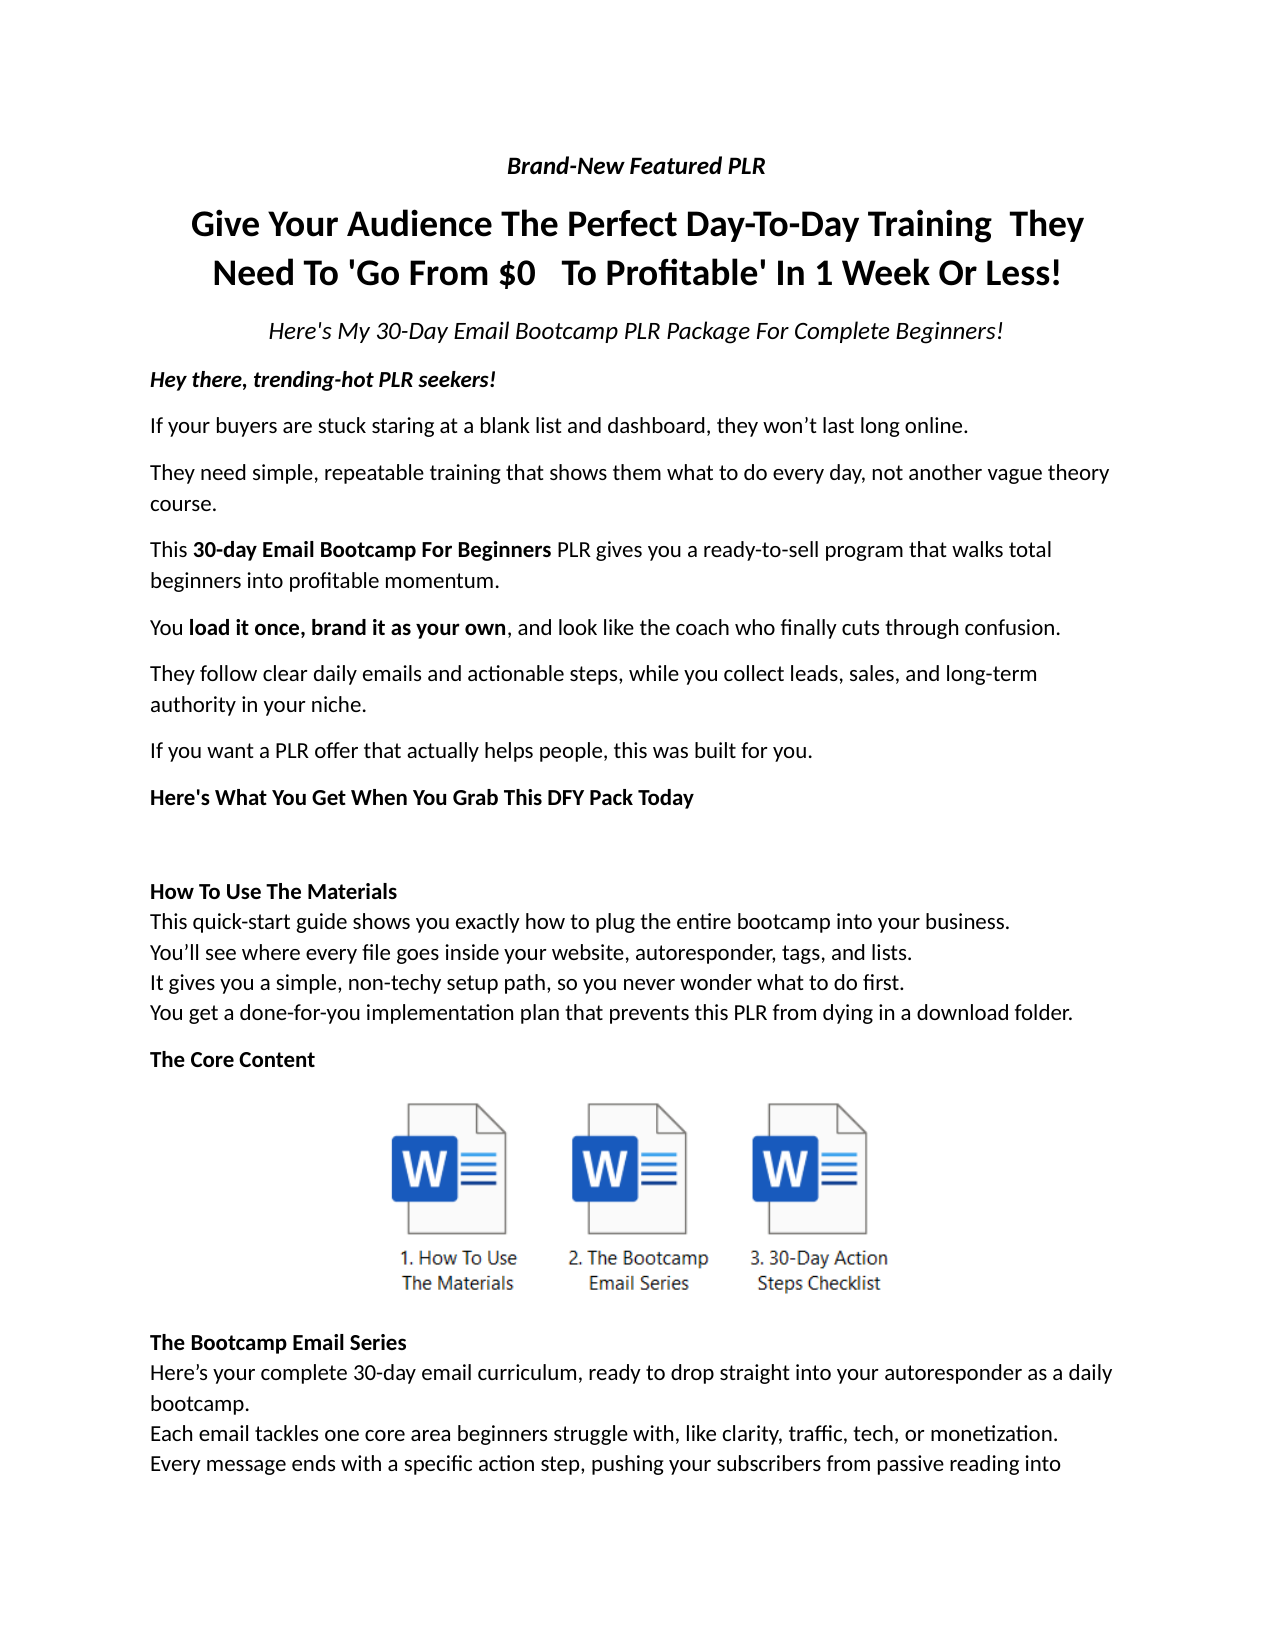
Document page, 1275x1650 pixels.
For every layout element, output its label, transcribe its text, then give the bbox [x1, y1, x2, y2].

text If your buyers are stuck staring at a blank list and dashboard, they won’t last long online. [150, 412, 1125, 440]
text This 30-day Email Bootcamp For Beginners PLR gives you a ready-to-sell program that walks total beginners into profitable momentum. [150, 536, 1125, 594]
text Here's My 30-Day Email Bootcamp PLR Package For Complete Beginners! [150, 315, 1125, 346]
text Here's What You Get When You Grab This DFY Pack Today [150, 783, 1125, 812]
text The Core Content [150, 1045, 1125, 1073]
text If you want a PLR offer that actually helps people, this was built for you. [150, 737, 1125, 765]
text Hey there, trending-hot PLR seekers! [150, 365, 1125, 393]
text They follow clear daily emails and actionable steps, while you collect leads, sales, and long-term authority in your niche. [150, 659, 1125, 718]
picture [367, 1091, 908, 1310]
text Brand-New Featured PLR [150, 150, 1125, 181]
text You load it once, brand it as your own, and look like the coach who finally cuts through confusion. [150, 613, 1125, 641]
text Give Your Audience The Perfect Day-To-Day Training They Need To 'Go From $0 To Profitable' In 1 Week Or Less! [150, 199, 1125, 295]
text How To Use The Materials This quick-start guide shows you exactly how to plug the entire bootcamp into your business. You’ll see where every file goes inside your website, autoresponder, tags, and lists. It gives you a simple, non-techy setup path, so you never wonder what to do first. You get a done-for-you implementation plan that prevents this PLR from dying in a download folder. [150, 877, 1125, 1026]
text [150, 1328, 1125, 1477]
text They need simple, repeatable training that shows them what to do every day, not another vague theory course. [150, 458, 1125, 517]
